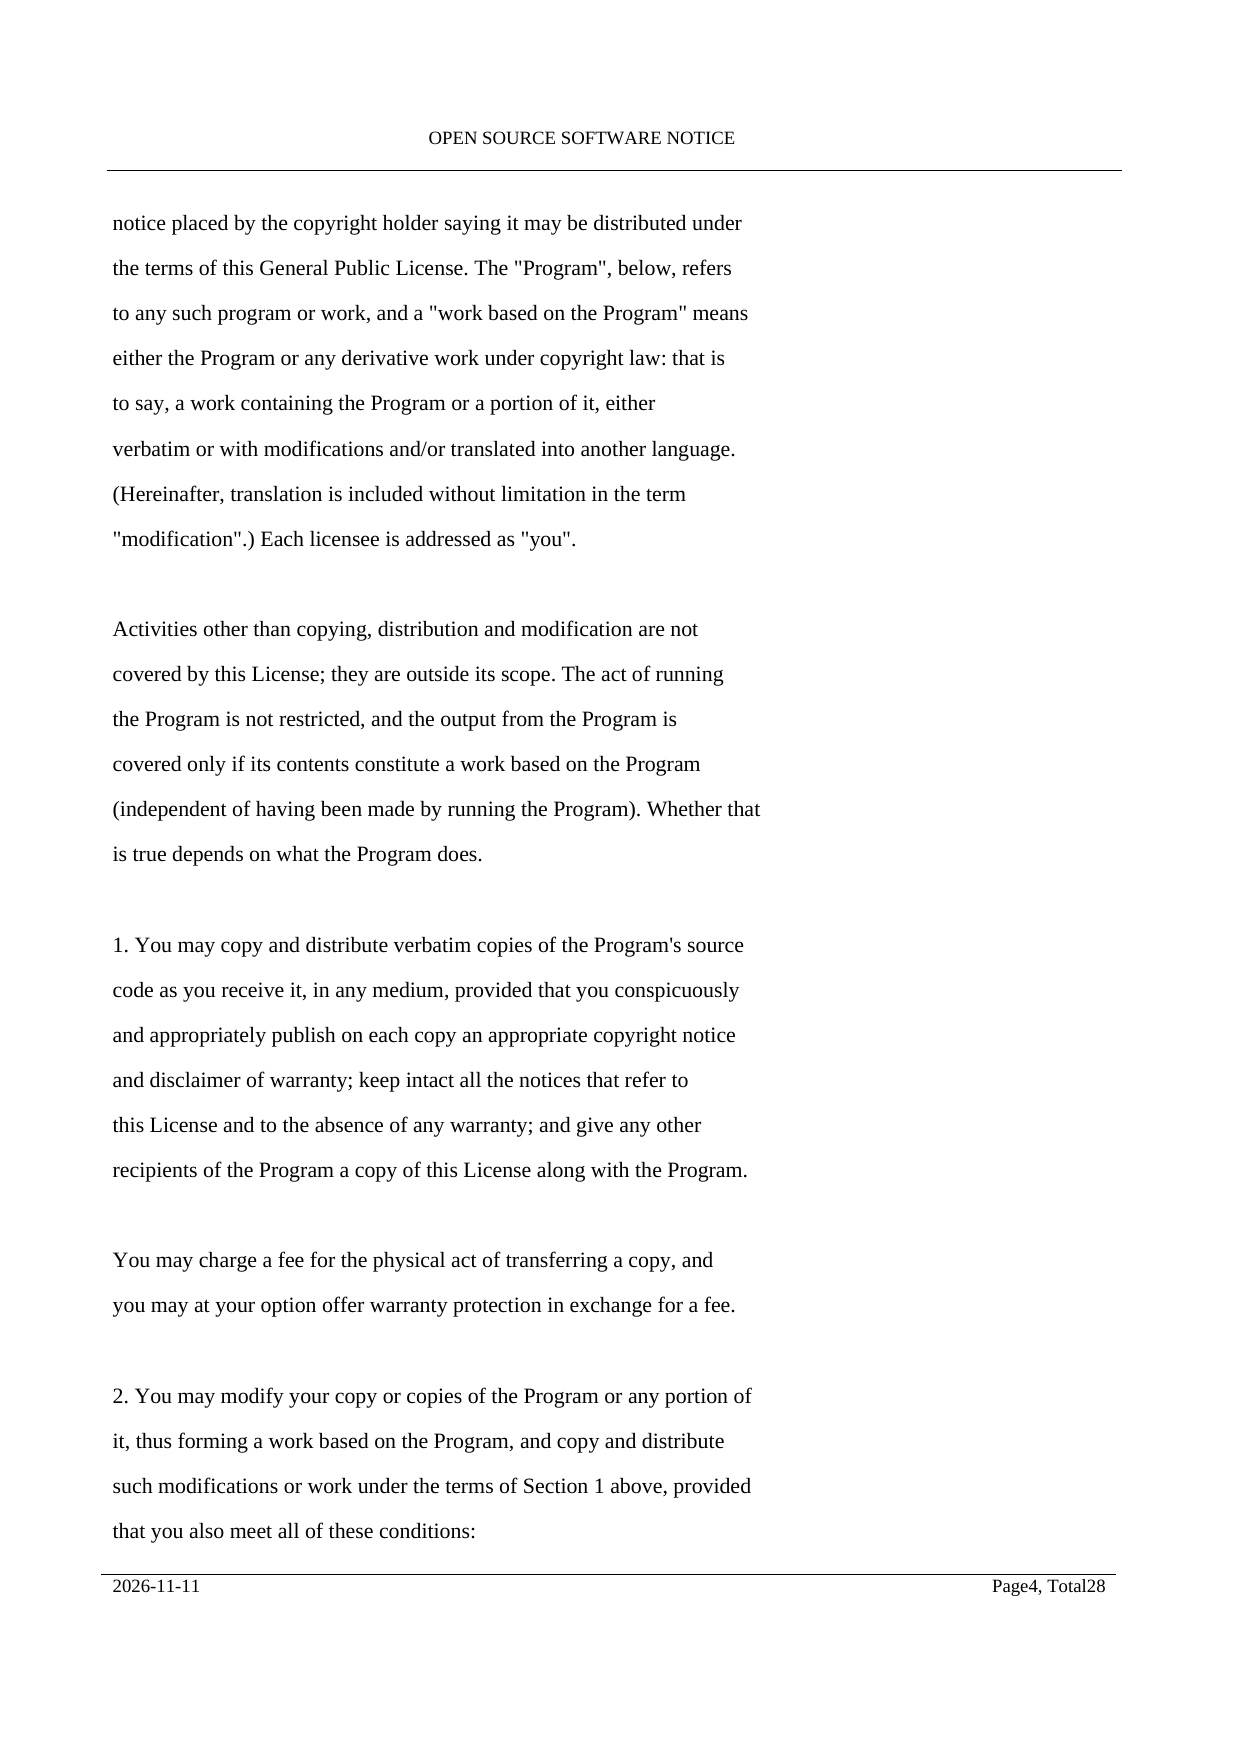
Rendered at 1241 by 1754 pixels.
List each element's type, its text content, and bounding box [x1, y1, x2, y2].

text and appropriately publish on each copy an appropriate copyright notice [112, 1018, 1128, 1051]
text either the Program or any derivative work under copyright law: that is [112, 342, 1128, 374]
text is true depends on what the Program does. [112, 838, 1128, 870]
text the terms of this General Public License. The "Program", below, refers [112, 251, 1128, 284]
text You may charge a fee for the physical act of transferring a copy, and [112, 1244, 1128, 1276]
text recipients of the Program a copy of this License along with the Program. [112, 1153, 1128, 1186]
text such modifications or work under the terms of Section 1 above, provided [112, 1469, 1128, 1502]
text this License and to the absence of any warranty; and give any other [112, 1108, 1128, 1141]
text to say, a work containing the Program or a portion of it, either [112, 387, 1128, 419]
text code as you receive it, in any medium, provided that you conspicuously [112, 973, 1128, 1006]
text 2. You may modify your copy or copies of the Program or any portion of [112, 1379, 1128, 1412]
text covered only if its contents constitute a work based on the Program [112, 748, 1128, 780]
text to any such program or work, and a "work based on the Program" means [112, 297, 1128, 329]
text the Program is not restricted, and the output from the Program is [112, 702, 1128, 735]
text notice placed by the copyright holder saying it may be distributed under [112, 206, 1128, 239]
text 1. You may copy and distribute verbatim copies of the Program's source [112, 928, 1128, 961]
text and disclaimer of warranty; keep intact all the notices that refer to [112, 1063, 1128, 1096]
text that you also meet all of these conditions: [112, 1514, 1128, 1547]
text you may at your option offer warranty protection in exchange for a fee. [112, 1289, 1128, 1321]
text "modification".) Each licensee is addressed as "you". [112, 522, 1128, 554]
text verbatim or with modifications and/or translated into another language. [112, 432, 1128, 464]
text covered by this License; they are outside its scope. The act of running [112, 657, 1128, 690]
text Activities other than copying, distribution and modification are not [112, 612, 1128, 645]
text (independent of having been made by running the Program). Whether that [112, 793, 1128, 825]
text (Hereinafter, translation is included without limitation in the term [112, 477, 1128, 509]
text it, thus forming a work based on the Program, and copy and distribute [112, 1424, 1128, 1457]
